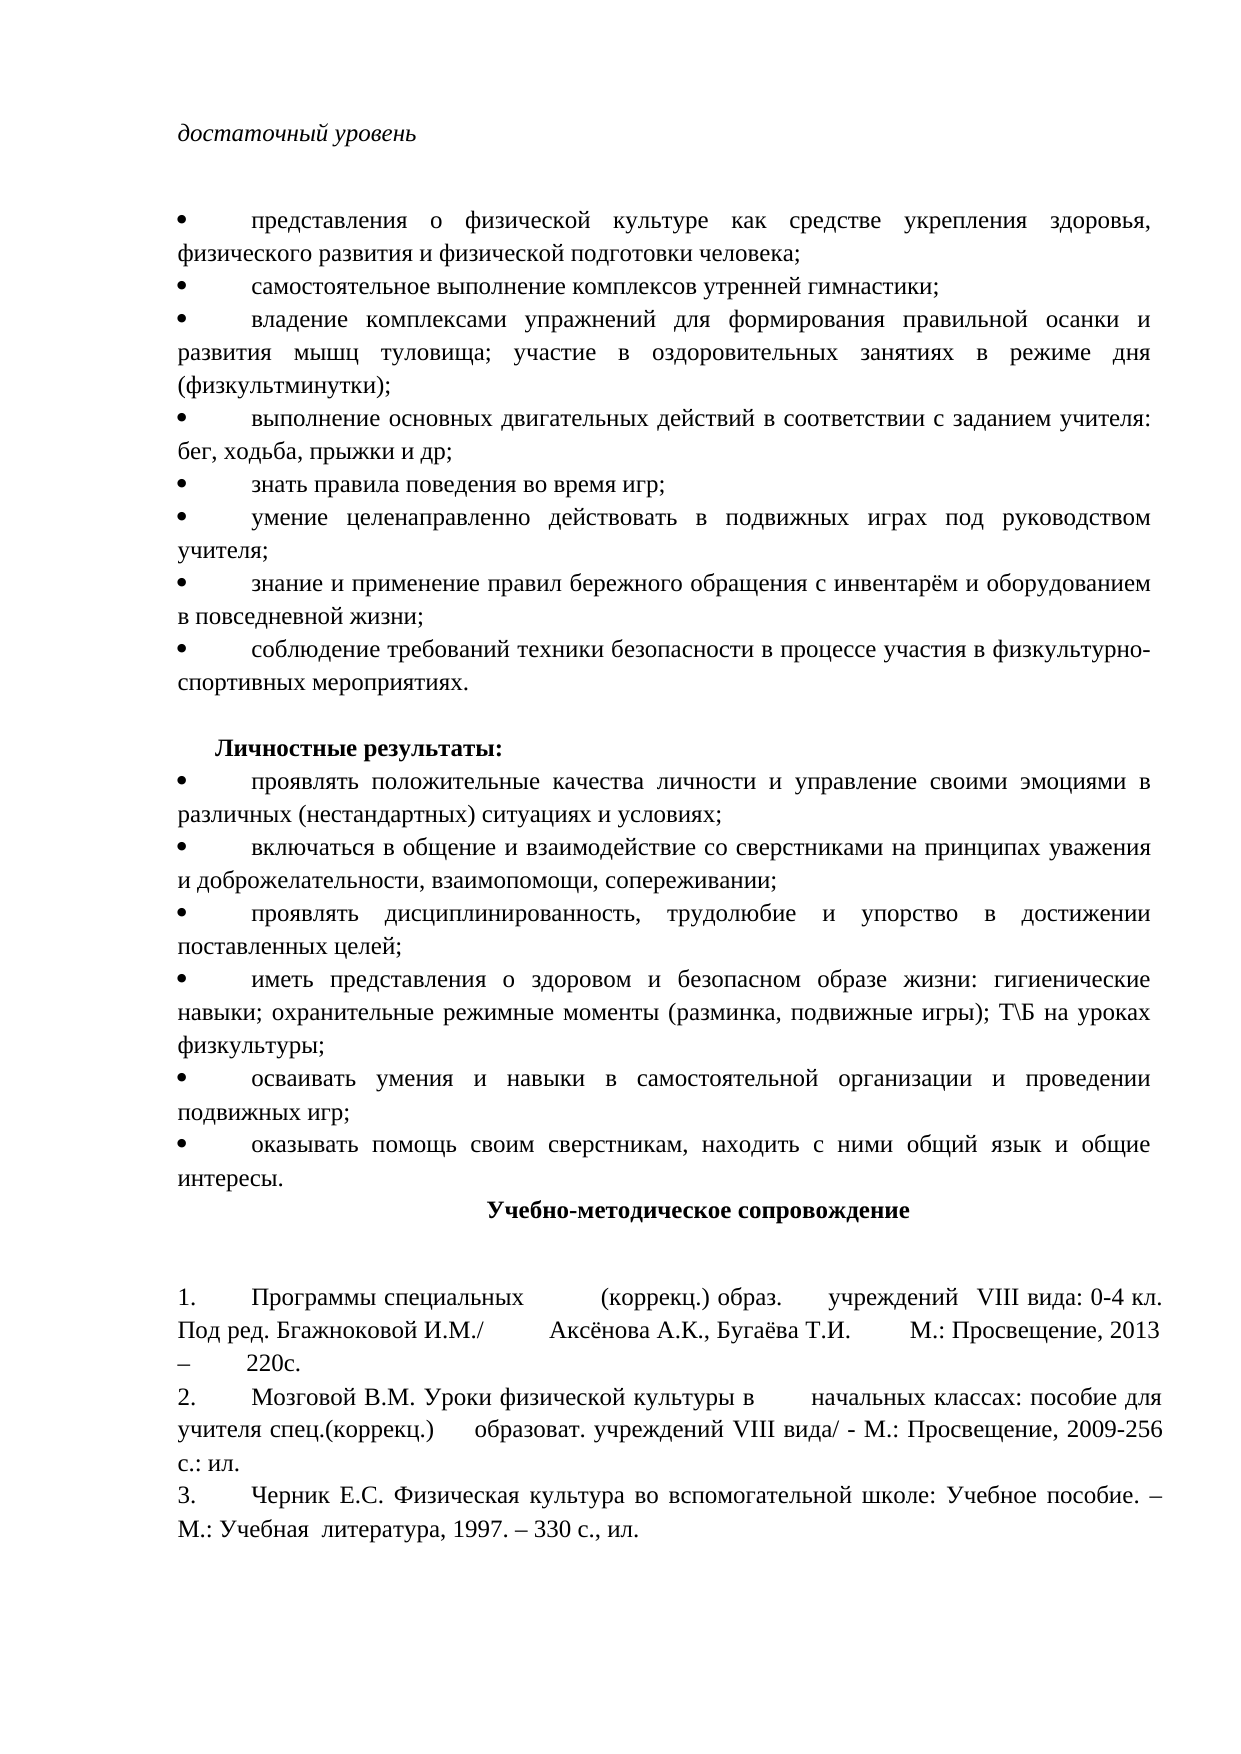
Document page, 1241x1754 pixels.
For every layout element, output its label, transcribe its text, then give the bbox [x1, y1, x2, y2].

list самостоятельное выполнение комплексов утренней гимнастики; [177, 271, 1152, 300]
text достаточный уровень [177, 118, 1152, 147]
list оказывать помощь своим сверстникам, находить с ними общий язык и общие интересы. [177, 1129, 1152, 1191]
list представления о физической культуре как средстве укрепления здоровья, физического развития и физической подготовки человека; [177, 205, 1152, 267]
list осваивать умения и навыки в самостоятельной организации и проведении подвижных игр; [177, 1063, 1152, 1125]
list соблюдение требований техники безопасности в процессе участия в физкультурно-спортивных мероприятиях. [177, 634, 1152, 696]
list знать правила поведения во время игр; [177, 469, 1152, 498]
list владение комплексами упражнений для формирования правильной осанки и развития мышц туловища; участие в оздоровительных занятиях в режиме дня (физкультминутки); [177, 304, 1152, 399]
list иметь представления о здоровом и безопасном образе жизни: гигиенические навыки; охранительные режимные моменты (разминка, подвижные игры); Т\Б на уроках физкультуры; [177, 964, 1152, 1059]
list Программы специальных (коррекц.) образ. учреждений VIII вида: 0-4 кл. Под ред. Бгажноковой И.М./ Аксёнова А.К., Бугаёва Т.И. М.: Просвещение, 2013 – 220с. [177, 1282, 1163, 1377]
list умение целенаправленно действовать в подвижных играх под руководством учителя; [177, 502, 1152, 564]
list Черник Е.С. Физическая культура во вспомогательной школе: Учебное пособие. – М.: Учебная литература, 1997. – 330 с., ил. [177, 1481, 1163, 1542]
list Мозговой В.М. Уроки физической культуры в начальных классах: пособие для учителя спец.(коррекц.) образоват. учреждений VIII вида/ - М.: Просвещение, 2009-256 с.: ил. [177, 1382, 1163, 1476]
list выполнение основных двигательных действий в соответствии с заданием учителя: бег, ходьба, прыжки и др; [177, 403, 1152, 465]
text Учебно-методическое сопровождение [244, 1196, 1152, 1224]
list включаться в общение и взаимодействие со сверстниками на принципах уважения и доброжелательности, взаимопомощи, сопереживании; [177, 832, 1152, 894]
list проявлять дисциплинированность, трудолюбие и упорство в достижении поставленных целей; [177, 898, 1152, 960]
text Личностные результаты: [177, 733, 1152, 762]
list проявлять положительные качества личности и управление своими эмоциями в различных (нестандартных) ситуациях и условиях; [177, 766, 1152, 828]
list знание и применение правил бережного обращения с инвентарём и оборудованием в повседневной жизни; [177, 568, 1152, 630]
